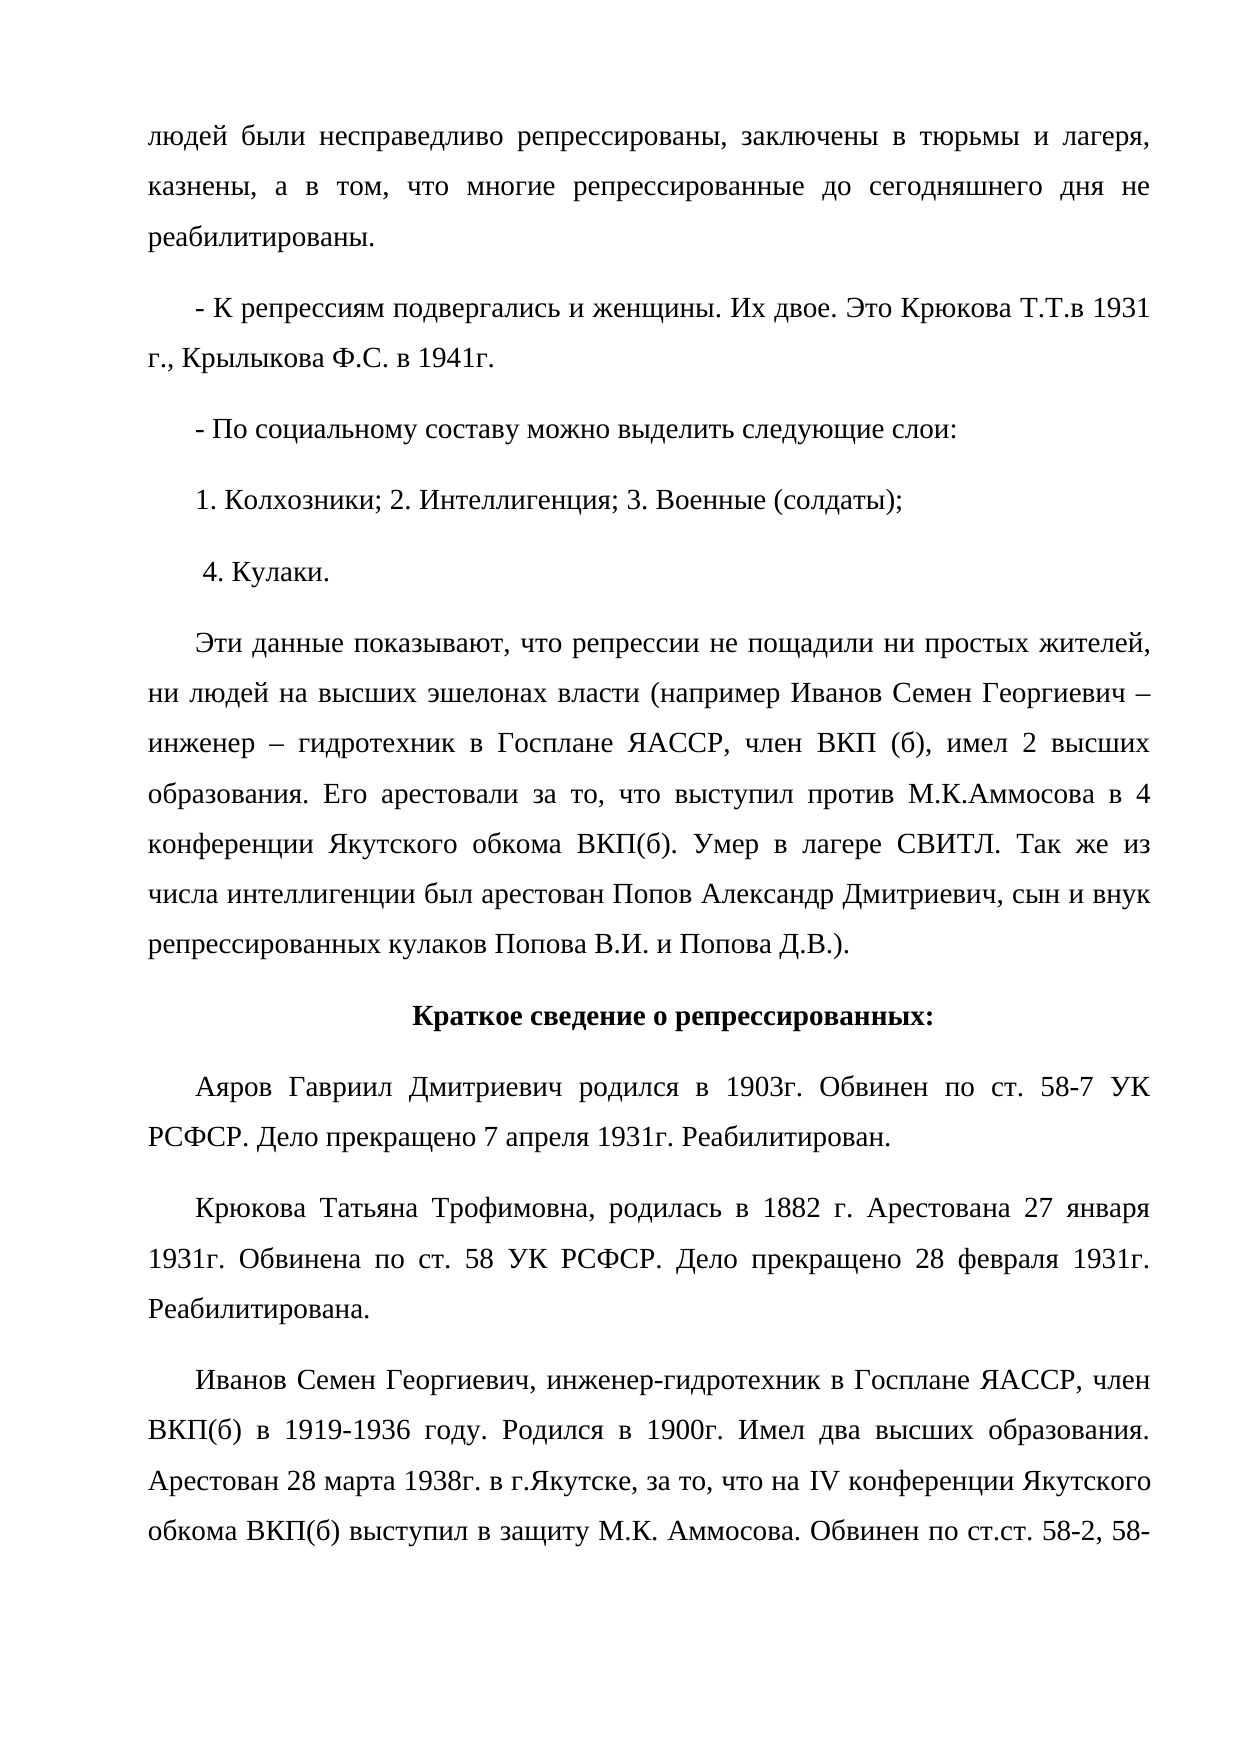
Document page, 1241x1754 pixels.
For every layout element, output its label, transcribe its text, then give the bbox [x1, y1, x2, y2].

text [148, 1362, 1152, 1547]
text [148, 118, 1152, 252]
text Краткое сведение о репрессированных: [148, 998, 1152, 1031]
text - К репрессиям подвергались и женщины. Их двое. Это Крюкова Т.Т.в 1931 г., Крылыкова Ф.С. в 1941г. [148, 290, 1152, 374]
text Эти данные показывают, что репрессии не пощадили ни простых жителей, ни людей на высших эшелонах власти (например Иванов Семен Георгиевич – инженер – гидротехник в Госплане ЯАССР, член ВКП (б), имел 2 высших образования. Его арестовали за то, что выступил против М.К.Аммосова в 4 конференции Якутского обкома ВКП(б). Умер в лагере СВИТЛ. Так же из числа интеллигенции был арестован Попов Александр Дмитриевич, сын и внук репрессированных кулаков Попова В.И. и Попова Д.В.). [148, 625, 1152, 960]
text - По социальному составу можно выделить следующие слои: [148, 411, 1152, 445]
text Аяров Гавриил Дмитриевич родился в 1903г. Обвинен по ст. 58-7 УК РСФСР. Дело прекращено 7 апреля 1931г. Реабилитирован. [148, 1069, 1152, 1153]
text 1. Колхозники; 2. Интеллигенция; 3. Военные (солдаты); [148, 482, 1152, 516]
text Крюкова Татьяна Трофимовна, родилась в 1882 г. Арестована 27 января 1931г. Обвинена по ст. 58 УК РСФСР. Дело прекращено 28 февраля 1931г. Реабилитирована. [148, 1190, 1152, 1324]
text 4. Кулаки. [148, 554, 1152, 587]
